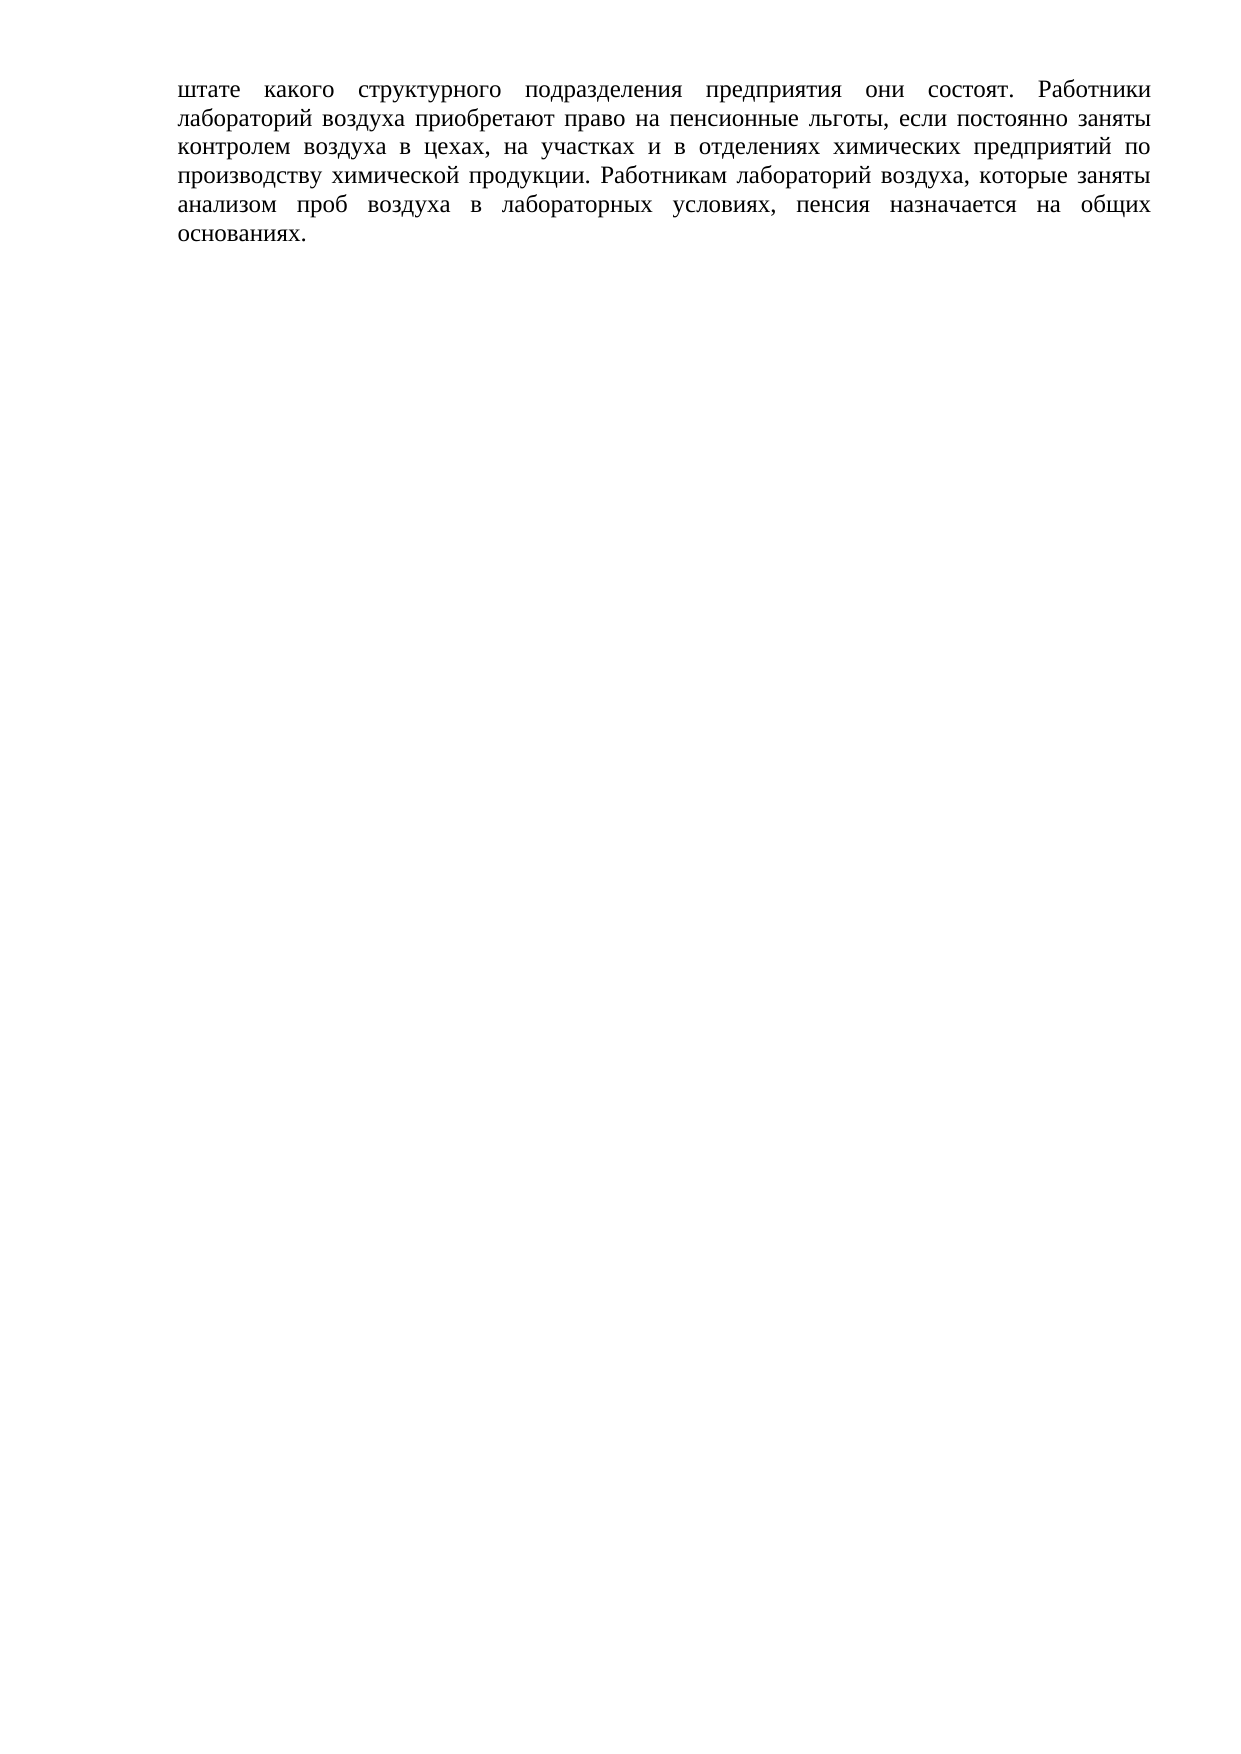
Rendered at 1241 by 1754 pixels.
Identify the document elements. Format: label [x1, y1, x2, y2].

text [177, 74, 1152, 246]
